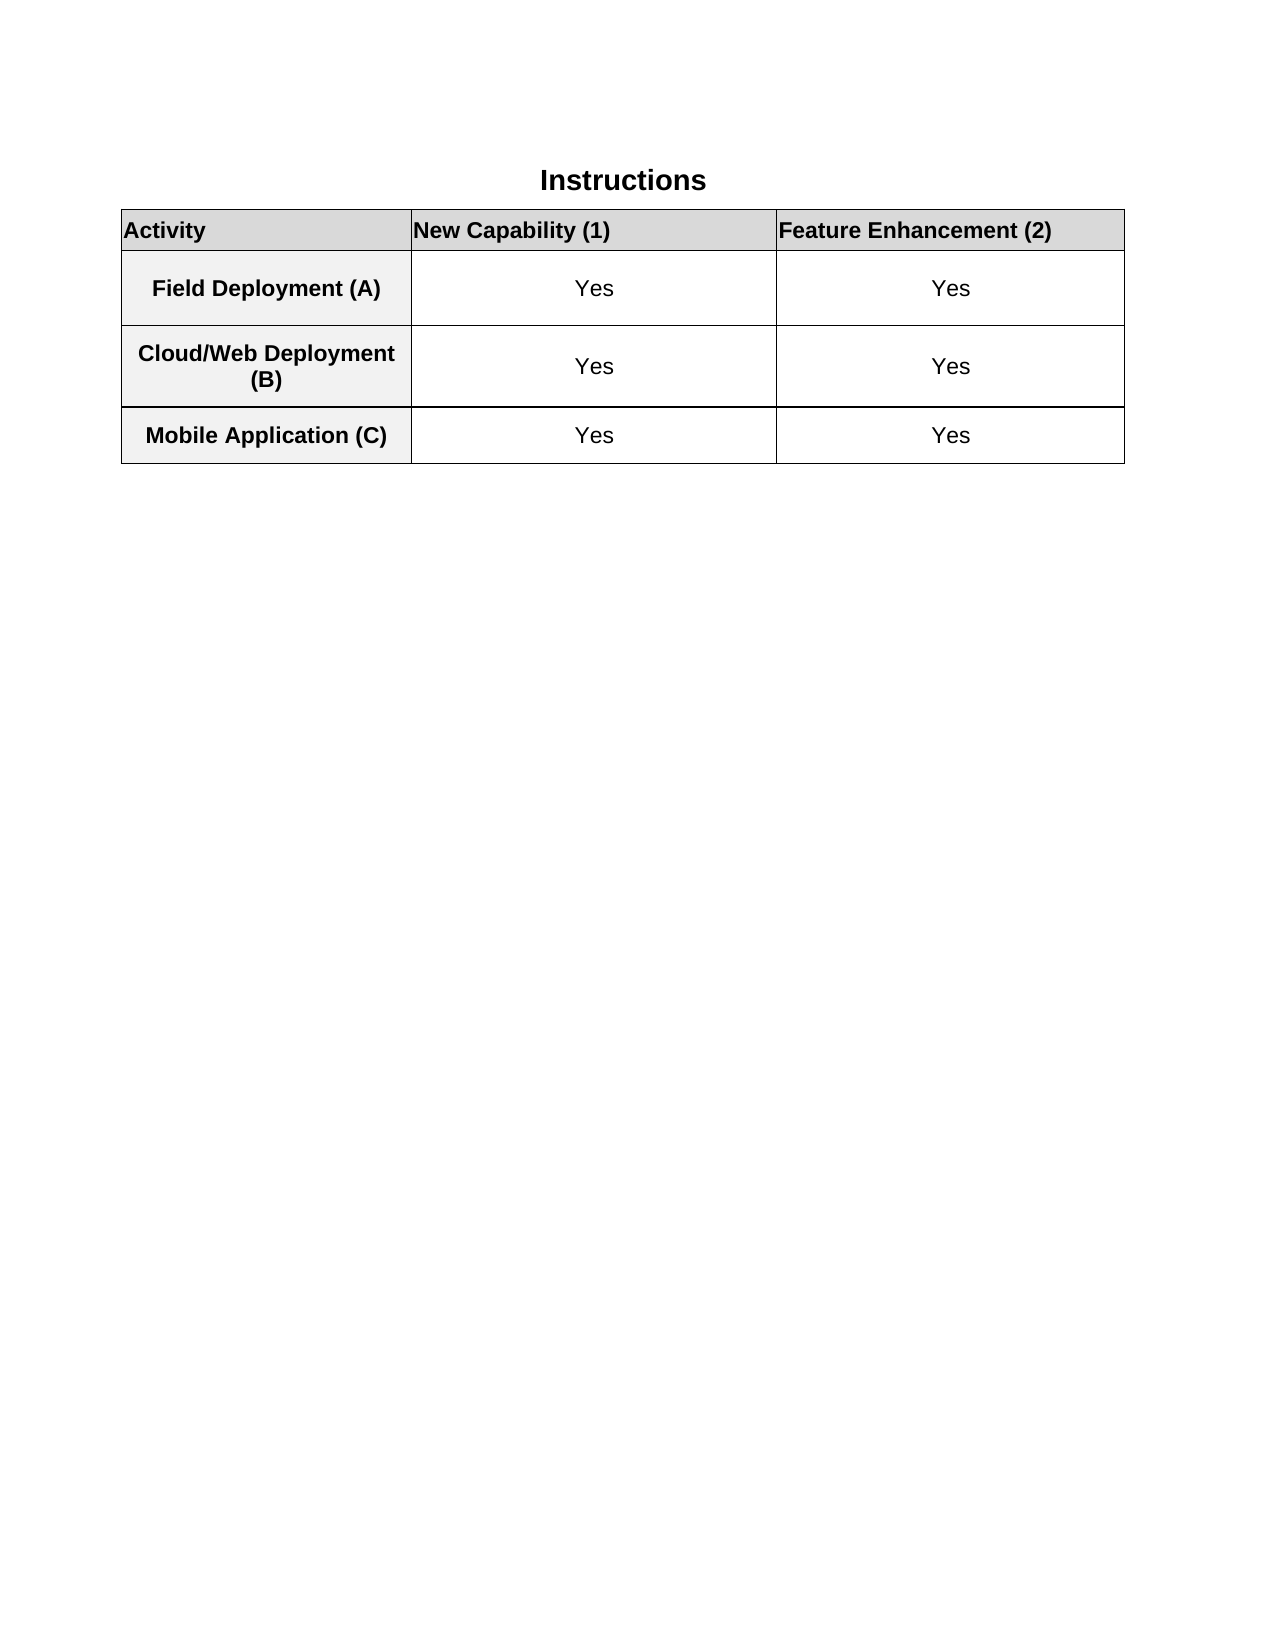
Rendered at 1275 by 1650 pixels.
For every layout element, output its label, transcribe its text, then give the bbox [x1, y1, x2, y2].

table_header Feature Enhancement (2) [777, 210, 1124, 250]
table_cell Yes [777, 251, 1124, 325]
table_cell Yes [777, 408, 1124, 463]
table_header Activity [122, 210, 411, 250]
table_cell Cloud/Web Deployment (B) [122, 326, 411, 406]
table_cell Yes [777, 326, 1124, 406]
table_cell Mobile Application (C) [122, 408, 411, 463]
table_cell Yes [412, 408, 776, 463]
table_cell Yes [412, 251, 776, 325]
title Instructions [122, 162, 1125, 196]
table_header New Capability (1) [412, 210, 776, 250]
table_cell Field Deployment (A) [122, 251, 411, 325]
table_cell Yes [412, 326, 776, 406]
